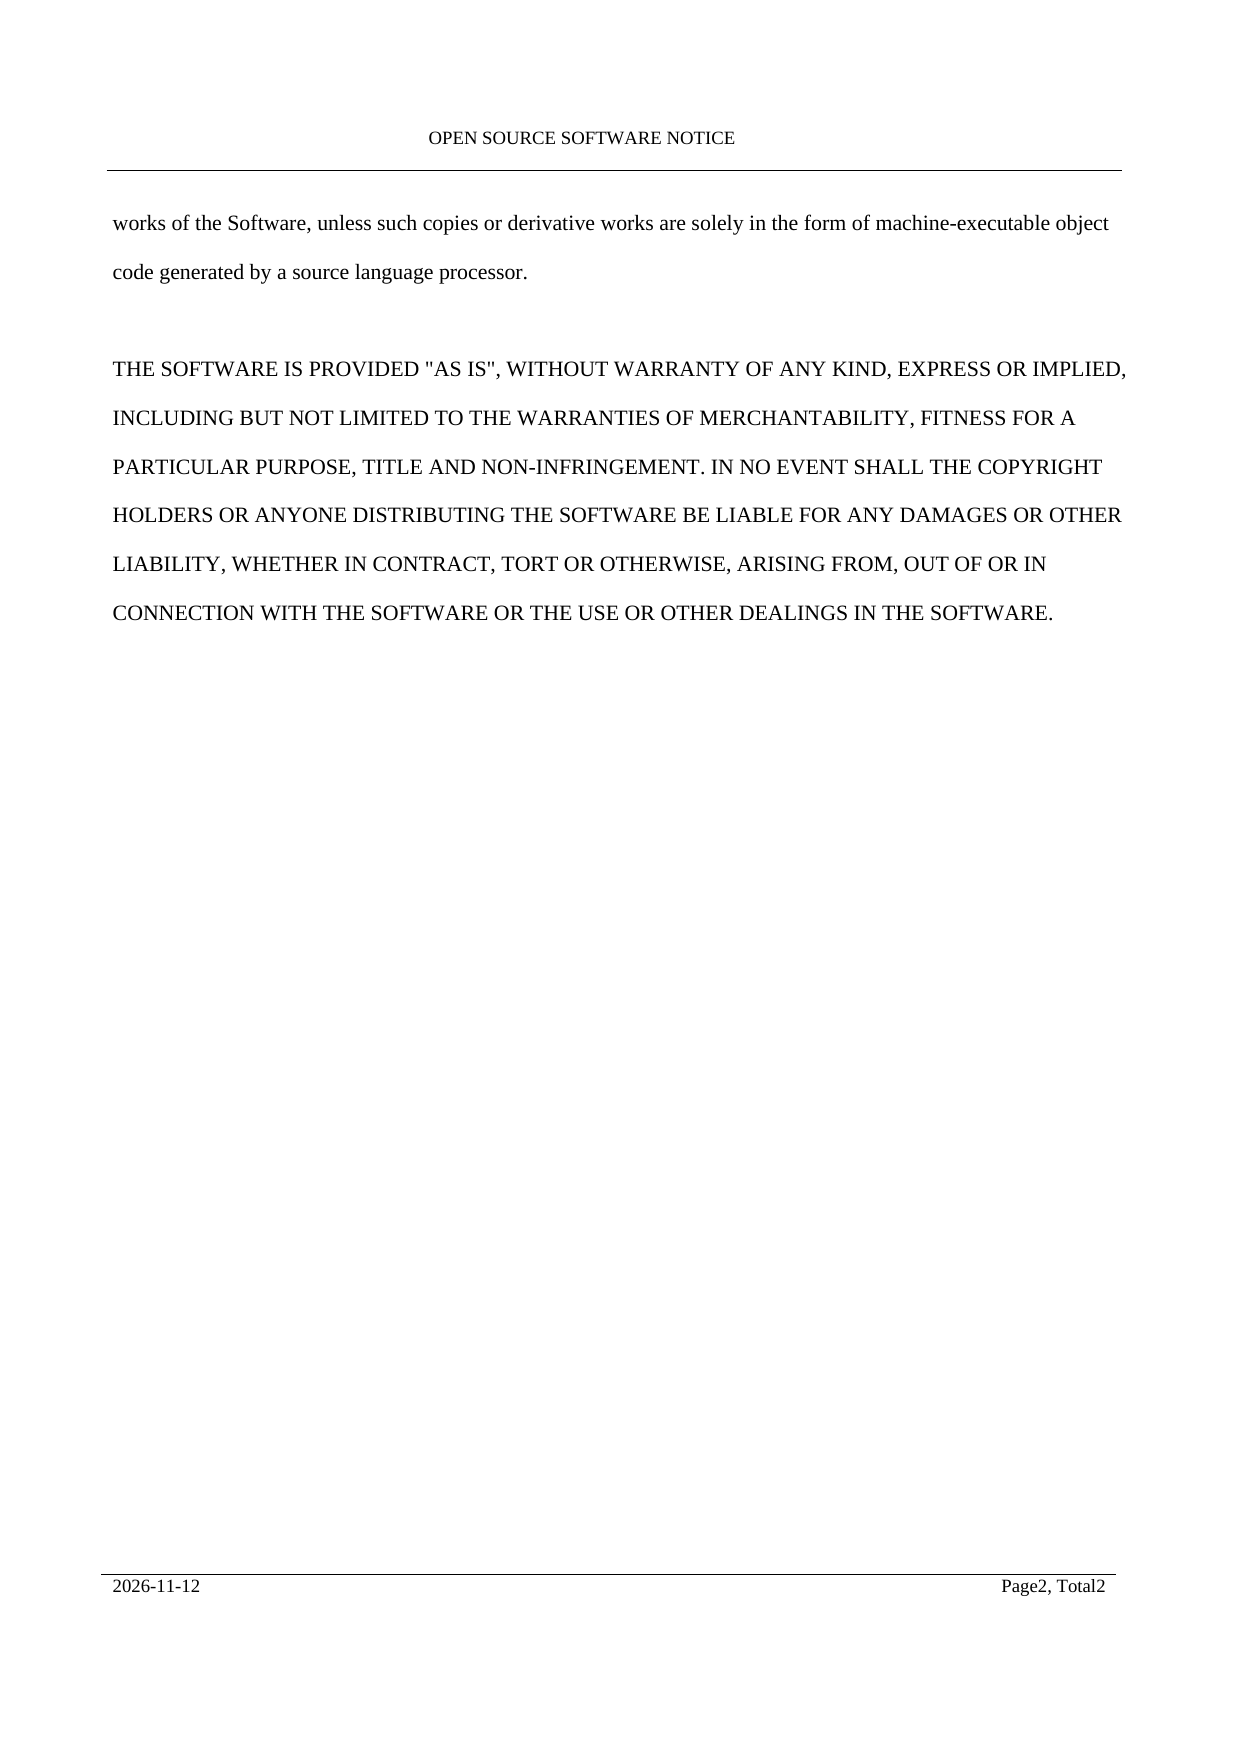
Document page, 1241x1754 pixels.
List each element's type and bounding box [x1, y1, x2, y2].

text [112, 206, 1128, 629]
